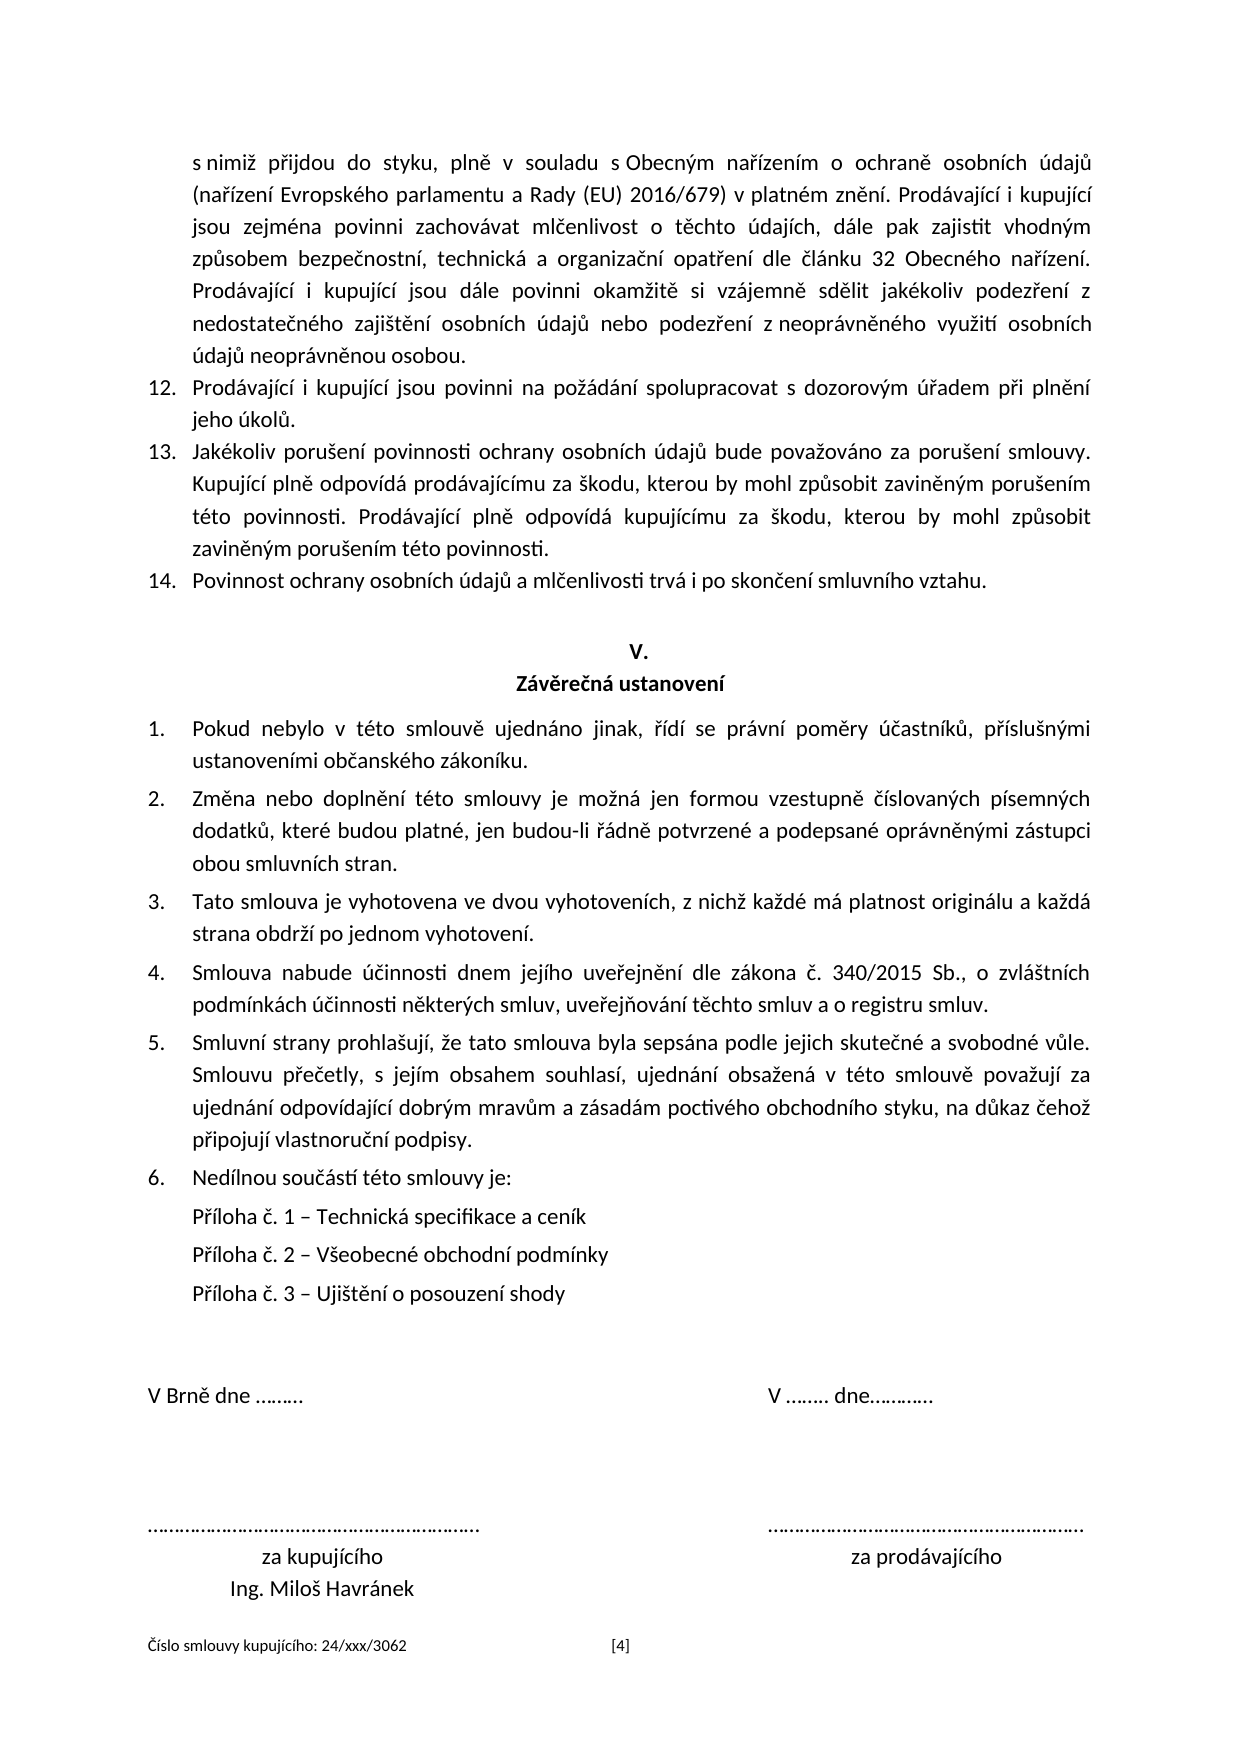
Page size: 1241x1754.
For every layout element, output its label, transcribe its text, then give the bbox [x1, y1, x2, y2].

list Nedílnou součástí této smlouvy je: [148, 1163, 1092, 1191]
list Tato smlouva je vyhotovena ve dvou vyhotoveních, z nichž každé má platnost originálu a každá strana obdrží po jednom vyhotovení. [148, 887, 1092, 947]
list Smlouva nabude účinnosti dnem jejího uveřejnění dle zákona č. 340/2015 Sb., o zvláštních podmínkách účinnosti některých smluv, uveřejňování těchto smluv a o registru smluv. [148, 958, 1092, 1018]
list Smluvní strany prohlašují, že tato smlouva byla sepsána podle jejich skutečné a svobodné vůle. Smlouvu přečetly, s jejím obsahem souhlasí, ujednání obsažená v této smlouvě považují za ujednání odpovídající dobrým mravům a zásadám poctivého obchodního styku, na důkaz čehož připojují vlastnoruční podpisy. [148, 1028, 1092, 1153]
text Ing. Miloš Havránek [148, 1574, 1092, 1603]
text Příloha č. 1 – Technická specifikace a ceník [192, 1202, 1092, 1230]
text za kupujícího za prodávajícího [148, 1542, 1092, 1570]
text ……………………………………………………… …………………………………………………… [148, 1510, 1092, 1538]
text V Brně dne ……… V …….. dne………… [148, 1381, 1092, 1409]
text Příloha č. 2 – Všeobecné obchodní podmínky [192, 1240, 1092, 1268]
list Jakékoliv porušení povinnosti ochrany osobních údajů bude považováno za porušení smlouvy. Kupující plně odpovídá prodávajícímu za škodu, kterou by mohl způsobit zaviněným porušením této povinnosti. Prodávající plně odpovídá kupujícímu za škodu, kterou by mohl způsobit zaviněným porušením této povinnosti. [148, 437, 1092, 562]
text Příloha č. 3 – Ujištění o posouzení shody [192, 1279, 1092, 1307]
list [148, 148, 1092, 369]
list Pokud nebylo v této smlouvě ujednáno jinak, řídí se právní poměry účastníků, příslušnými ustanoveními občanského zákoníku. [148, 714, 1092, 774]
list Změna nebo doplnění této smlouvy je možná jen formou vzestupně číslovaných písemných dodatků, které budou platné, jen budou-li řádně potvrzené a podepsané oprávněnými zástupci obou smluvních stran. [148, 784, 1092, 877]
text Závěrečná ustanovení [148, 669, 1092, 697]
list Povinnost ochrany osobních údajů a mlčenlivosti trvá i po skončení smluvního vztahu. [148, 566, 1092, 594]
text V. [185, 637, 1092, 665]
list Prodávající i kupující jsou povinni na požádání spolupracovat s dozorovým úřadem při plnění jeho úkolů. [148, 373, 1092, 433]
